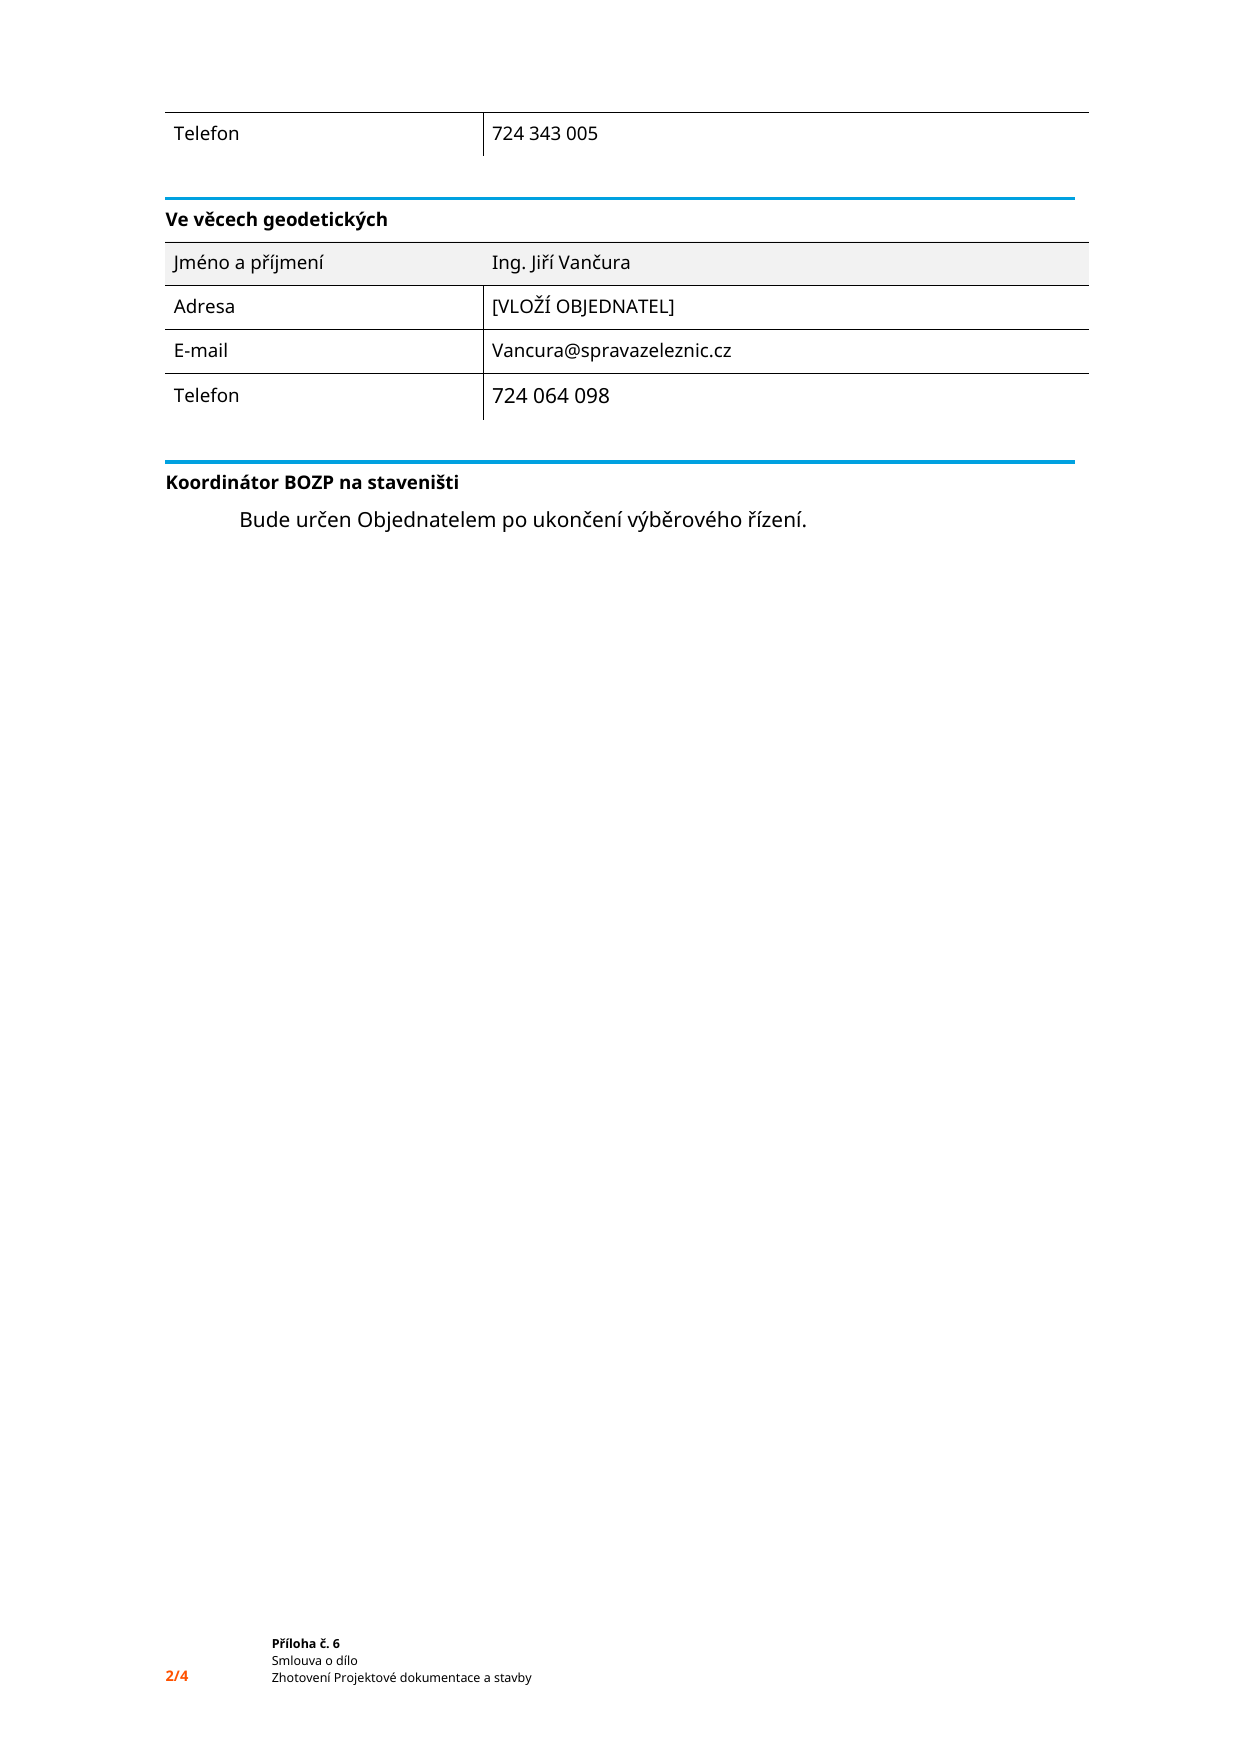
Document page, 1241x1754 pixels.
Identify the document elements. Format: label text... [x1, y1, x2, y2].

table_header Ing. Jiří Vančura [484, 243, 1089, 285]
table_cell Adresa [165, 286, 483, 329]
table_cell Telefon [165, 113, 483, 156]
table_cell [VLOŽÍ OBJEDNATEL] [484, 286, 1089, 329]
table_cell Vancura@spravazeleznic.cz [484, 330, 1089, 373]
text Bude určen Objednatelem po ukončení výběrového řízení. [239, 505, 1075, 534]
table_cell E-mail [165, 330, 483, 373]
table_cell Telefon [165, 374, 483, 420]
text Koordinátor BOZP na staveništi [165, 464, 1075, 495]
table_cell 724 343 005 [484, 113, 1089, 156]
text Ve věcech geodetických [165, 200, 1075, 231]
table_cell 724 064 098 [484, 374, 1089, 420]
table_header Jméno a příjmení [165, 243, 484, 285]
